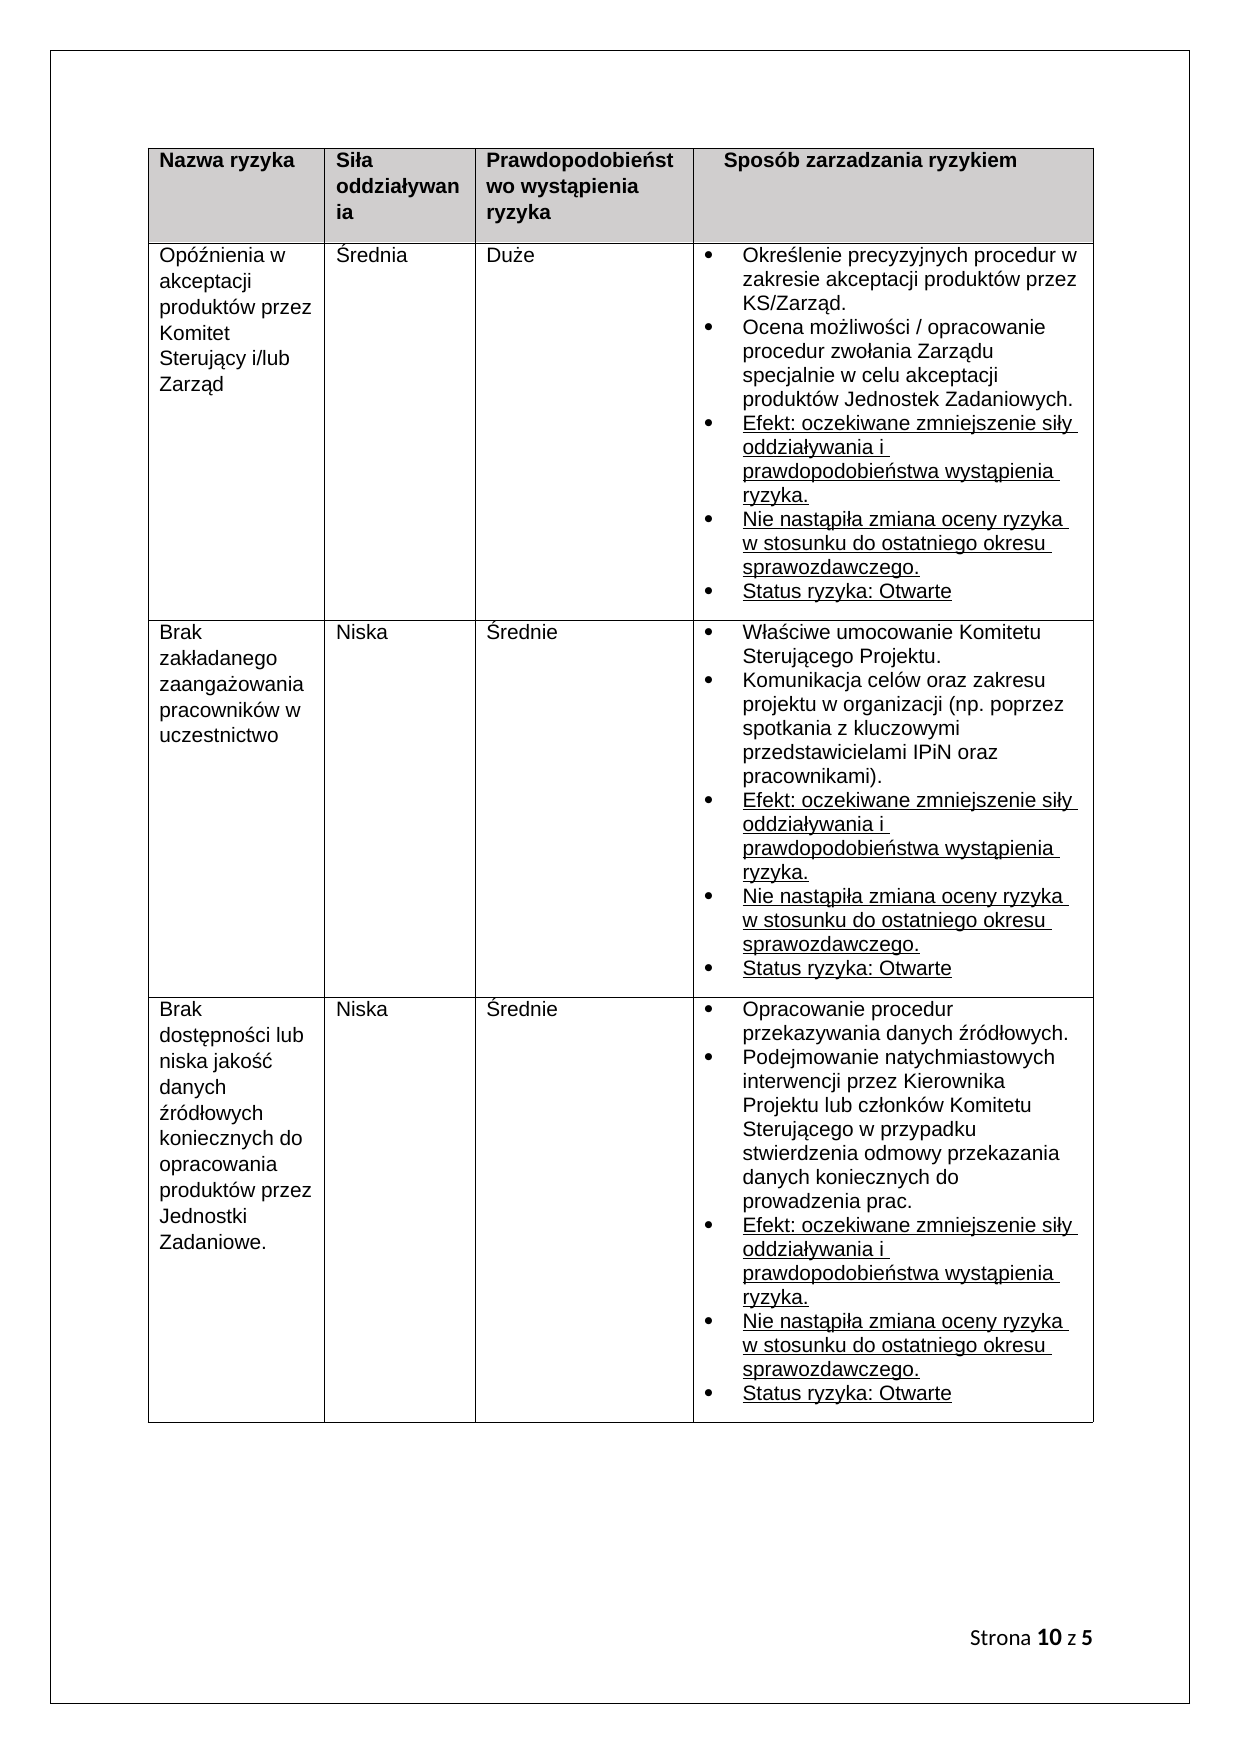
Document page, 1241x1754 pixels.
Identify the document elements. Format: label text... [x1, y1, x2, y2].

table_header Prawdopodobieństwo wystąpienia ryzyka [476, 149, 693, 242]
table_cell Średnie [476, 621, 693, 997]
table_cell Właściwe umocowanie Komitetu Sterującego Projektu. Komunikacja celów oraz zakresu projektu w organizacji (np. poprzez spotkania z kluczowymi przedstawicielami IPiN oraz pracownikami). Efekt: oczekiwane zmniejszenie siły oddziaływania i prawdopodobieństwa wystąpienia ryzyka. Nie nastąpiła zmiana oceny ryzyka w stosunku do ostatniego okresu sprawozdawczego. Status ryzyka: Otwarte [694, 621, 1093, 997]
table_cell Średnia [325, 244, 475, 619]
table_cell Brak dostępności lub niska jakość danych źródłowych koniecznych do opracowania produktów przez Jednostki Zadaniowe. [149, 998, 324, 1422]
table_cell Opracowanie procedur przekazywania danych źródłowych. Podejmowanie natychmiastowych interwencji przez Kierownika Projektu lub członków Komitetu Sterującego w przypadku stwierdzenia odmowy przekazania danych koniecznych do prowadzenia prac. Efekt: oczekiwane zmniejszenie siły oddziaływania i prawdopodobieństwa wystąpienia ryzyka. Nie nastąpiła zmiana oceny ryzyka w stosunku do ostatniego okresu sprawozdawczego. Status ryzyka: Otwarte [694, 998, 1093, 1422]
table_cell Brak zakładanego zaangażowania pracowników w uczestnictwo [149, 621, 324, 997]
table_cell Niska [325, 998, 475, 1422]
table_cell Opóźnienia w akceptacji produktów przez Komitet Sterujący i/lub Zarząd [149, 244, 324, 619]
table_header Siła oddziaływania [325, 149, 475, 242]
table_cell Określenie precyzyjnych procedur w zakresie akceptacji produktów przez KS/Zarząd. Ocena możliwości / opracowanie procedur zwołania Zarządu specjalnie w celu akceptacji produktów Jednostek Zadaniowych. Efekt: oczekiwane zmniejszenie siły oddziaływania i prawdopodobieństwa wystąpienia ryzyka. Nie nastąpiła zmiana oceny ryzyka w stosunku do ostatniego okresu sprawozdawczego. Status ryzyka: Otwarte [694, 244, 1093, 619]
table_header Sposób zarzadzania ryzykiem [694, 149, 1093, 242]
table_cell Niska [325, 621, 475, 997]
table_header Nazwa ryzyka [149, 149, 324, 242]
table_cell Średnie [476, 998, 693, 1422]
table_cell Duże [476, 244, 693, 619]
